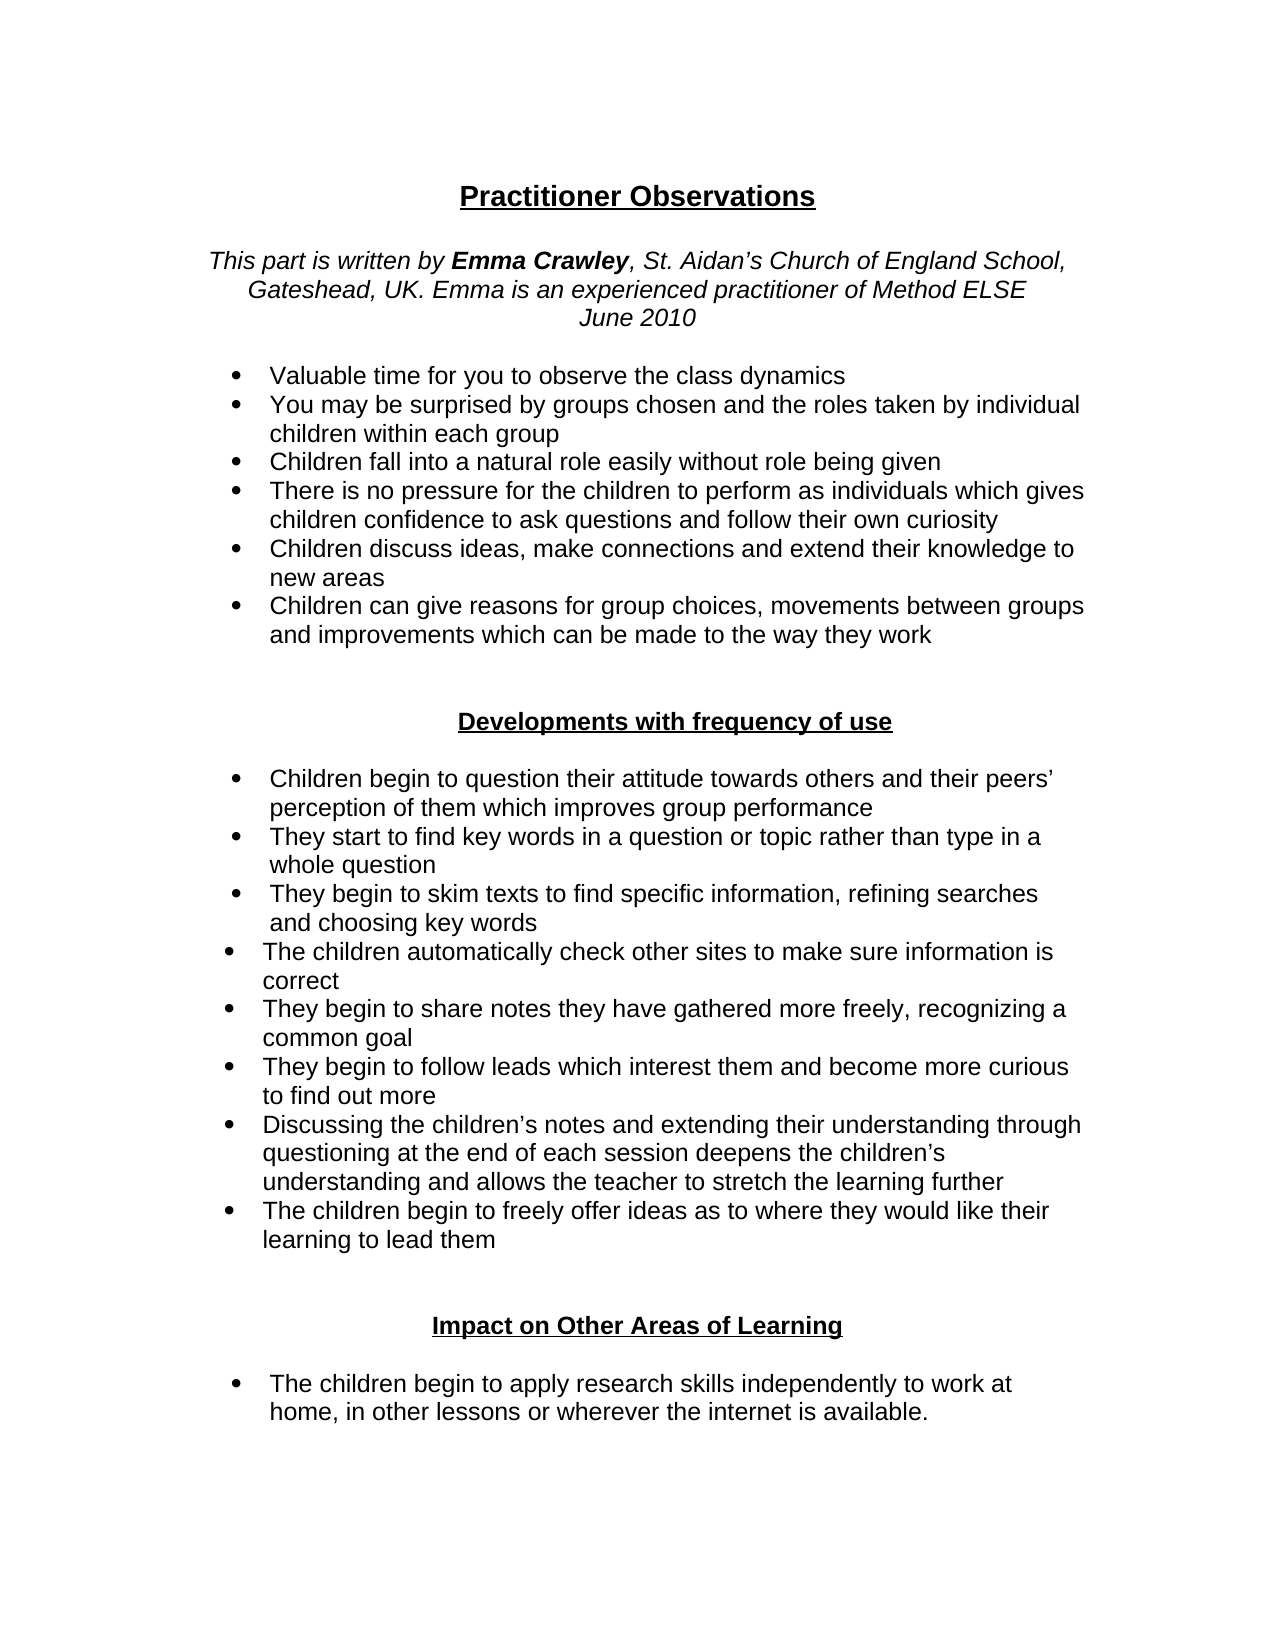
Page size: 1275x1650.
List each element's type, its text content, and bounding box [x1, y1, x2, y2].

text Developments with frequency of use [262, 706, 1087, 735]
list The children automatically check other sites to make sure information is correct [225, 937, 1087, 994]
list Children can give reasons for group choices, movements between groups and improvements which can be made to the way they work [232, 591, 1087, 649]
text Practitioner Observations [187, 179, 1087, 212]
list They begin to follow leads which interest them and become more curious to find out more [225, 1052, 1087, 1109]
list The children begin to apply research skills independently to work at home, in other lessons or wherever the internet is available. [232, 1368, 1087, 1426]
list You may be surprised by groups chosen and the roles taken by individual children within each group [232, 390, 1087, 447]
text June 2010 [187, 303, 1087, 332]
text This part is written by Emma Crawley, St. Aidan’s Church of England School, Gateshead, UK. Emma is an experienced practitioner of Method ELSE [187, 246, 1087, 303]
list Valuable time for you to observe the class dynamics [232, 361, 1087, 390]
list Children fall into a natural role easily without role being given [232, 447, 1087, 476]
list They begin to skim texts to find specific information, refining searches and choosing key words [232, 879, 1087, 937]
list They start to find key words in a question or topic rather than type in a whole question [232, 822, 1087, 879]
list There is no pressure for the children to perform as individuals which gives children confidence to ask questions and follow their own curiosity [232, 476, 1087, 534]
text Impact on Other Areas of Learning [187, 1311, 1087, 1340]
list They begin to share notes they have gathered more freely, recognizing a common goal [225, 994, 1087, 1052]
list Children discuss ideas, make connections and extend their knowledge to new areas [232, 534, 1087, 591]
list Children begin to question their attitude towards others and their peers’ perception of them which improves group performance [232, 764, 1087, 822]
list Discussing the children’s notes and extending their understanding through questioning at the end of each session deepens the children’s understanding and allows the teacher to stretch the learning further [225, 1109, 1087, 1196]
list The children begin to freely offer ideas as to where they would like their learning to lead them [225, 1196, 1087, 1253]
